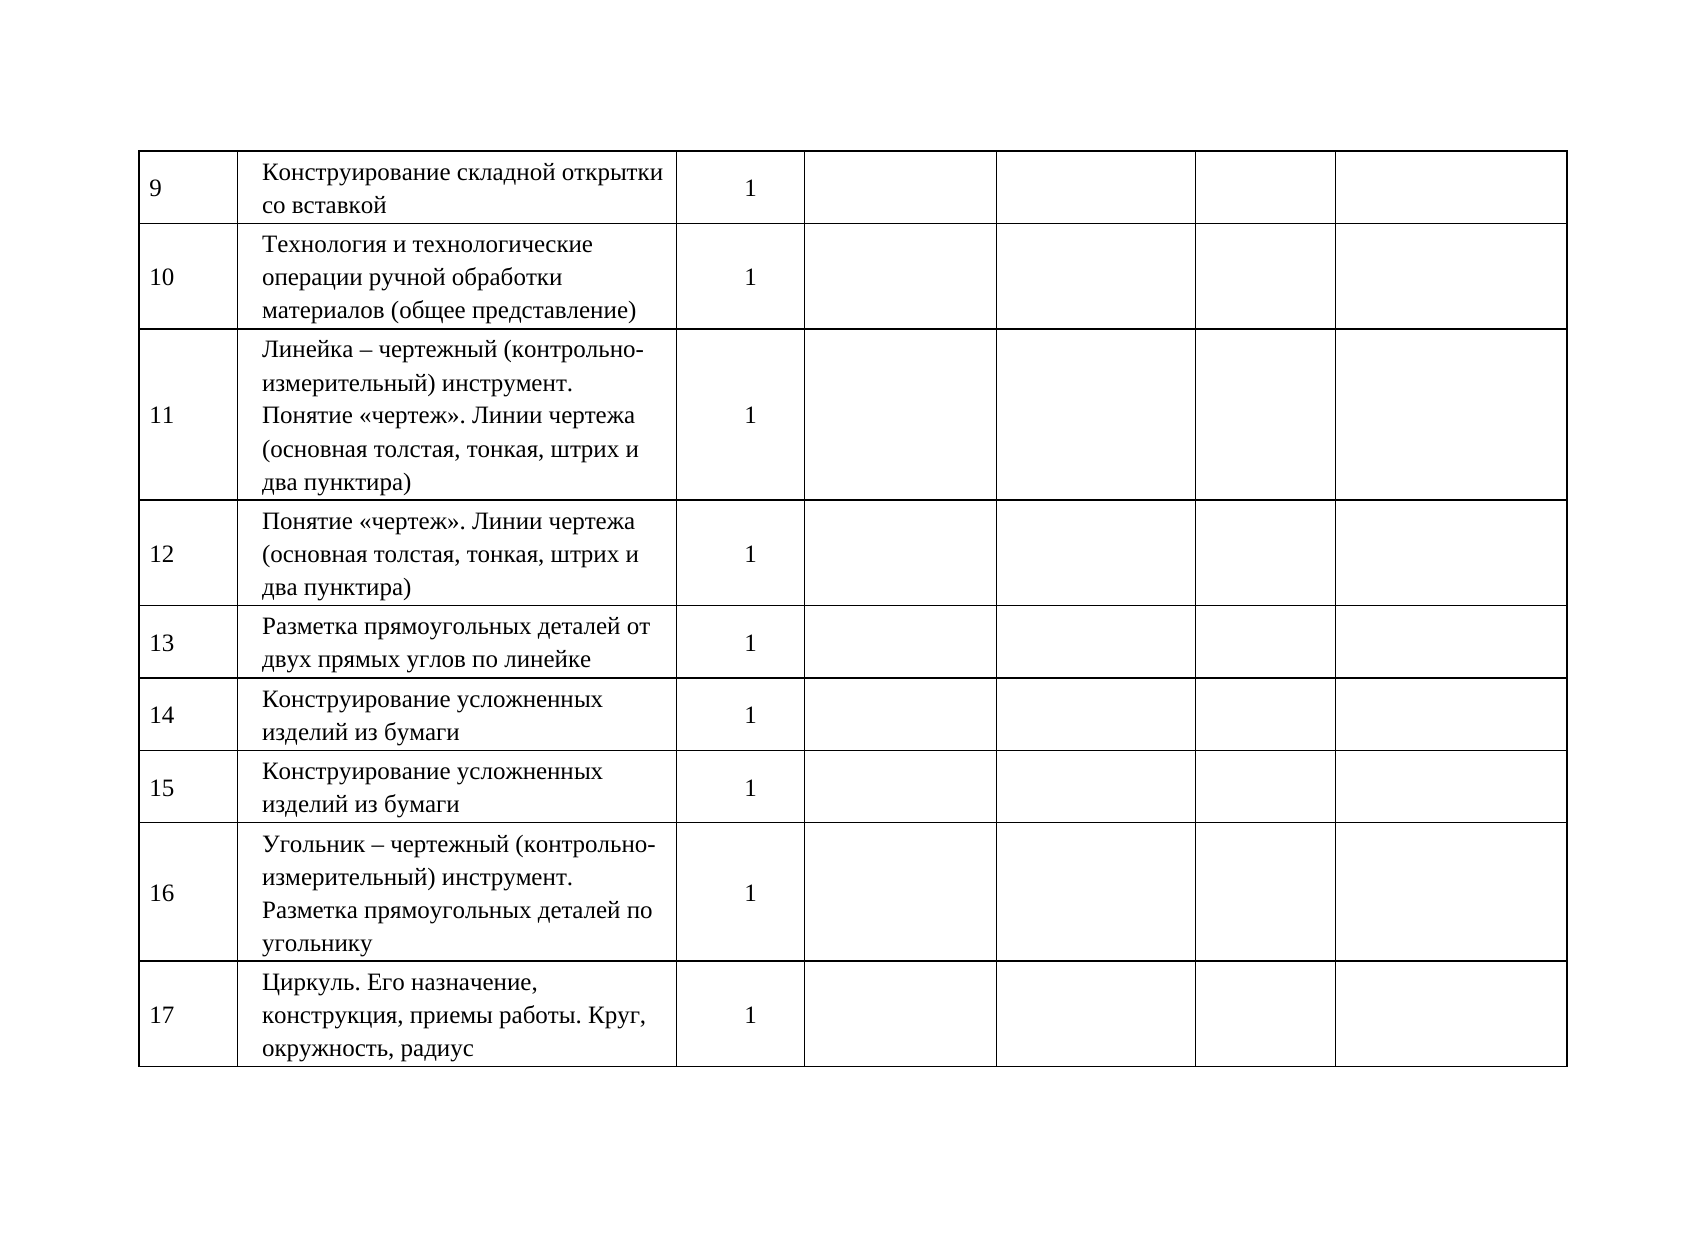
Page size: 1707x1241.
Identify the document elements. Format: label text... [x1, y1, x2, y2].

table_cell 1 [677, 330, 804, 499]
table_cell [1196, 501, 1335, 605]
table_cell [1336, 152, 1566, 222]
table_cell [805, 606, 996, 677]
table_cell [805, 679, 996, 749]
table_cell [1196, 606, 1335, 677]
table_cell [997, 962, 1195, 1066]
table_cell [1196, 962, 1335, 1066]
table_cell 1 [677, 679, 804, 749]
table_cell Линейка – чертежный (контрольно-измерительный) инструмент. Понятие «чертеж». Линии чертежа (основная толстая, тонкая, штрих и два пунктира) [238, 330, 676, 499]
table_cell 1 [677, 962, 804, 1066]
table_cell Циркуль. Его назначение, конструкция, приемы работы. Круг, окружность, радиус [238, 962, 676, 1066]
table_cell Понятие «чертеж». Линии чертежа (основная толстая, тонкая, штрих и два пунктира) [238, 501, 676, 605]
table_cell 15 [140, 751, 237, 822]
table_cell 12 [140, 501, 237, 605]
table_cell [1336, 501, 1566, 605]
table_cell [1336, 224, 1566, 328]
table_cell [1336, 330, 1566, 499]
table_cell 13 [140, 606, 237, 677]
table_cell 1 [677, 606, 804, 677]
table_cell [805, 751, 996, 822]
table_cell 16 [140, 823, 237, 960]
table_cell [1196, 679, 1335, 749]
table_cell Разметка прямоугольных деталей от двух прямых углов по линейке [238, 606, 676, 677]
table_cell [805, 224, 996, 328]
table_cell Конструирование складной открытки со вставкой [238, 152, 676, 222]
table_cell [805, 152, 996, 222]
table_cell Конструирование усложненных изделий из бумаги [238, 679, 676, 749]
table_cell 1 [677, 152, 804, 222]
table_cell [997, 330, 1195, 499]
table_cell 17 [140, 962, 237, 1066]
table_cell [1196, 330, 1335, 499]
table_cell Технология и технологические операции ручной обработки материалов (общее представление) [238, 224, 676, 328]
table_cell [1336, 751, 1566, 822]
table_cell [997, 606, 1195, 677]
table_cell [997, 751, 1195, 822]
table_cell [1336, 823, 1566, 960]
table_cell Угольник – чертежный (контрольно-измерительный) инструмент. Разметка прямоугольных деталей по угольнику [238, 823, 676, 960]
table_cell Конструирование усложненных изделий из бумаги [238, 751, 676, 822]
table_cell [1196, 152, 1335, 222]
table_cell [805, 823, 996, 960]
table_cell 11 [140, 330, 237, 499]
table_cell [805, 330, 996, 499]
table_cell [1336, 606, 1566, 677]
table_cell 1 [677, 501, 804, 605]
table_cell 1 [677, 823, 804, 960]
table_cell 10 [140, 224, 237, 328]
table_cell 14 [140, 679, 237, 749]
table_cell [997, 501, 1195, 605]
table_cell [997, 823, 1195, 960]
table_cell [1196, 751, 1335, 822]
table_cell [805, 501, 996, 605]
table_cell 1 [677, 751, 804, 822]
table_cell [997, 152, 1195, 222]
table_cell [1196, 224, 1335, 328]
table_cell [1196, 823, 1335, 960]
table_cell [805, 962, 996, 1066]
table_cell 9 [140, 152, 237, 222]
table_cell [997, 679, 1195, 749]
table_cell [1336, 962, 1566, 1066]
table_cell [1336, 679, 1566, 749]
table_cell 1 [677, 224, 804, 328]
table_cell [997, 224, 1195, 328]
